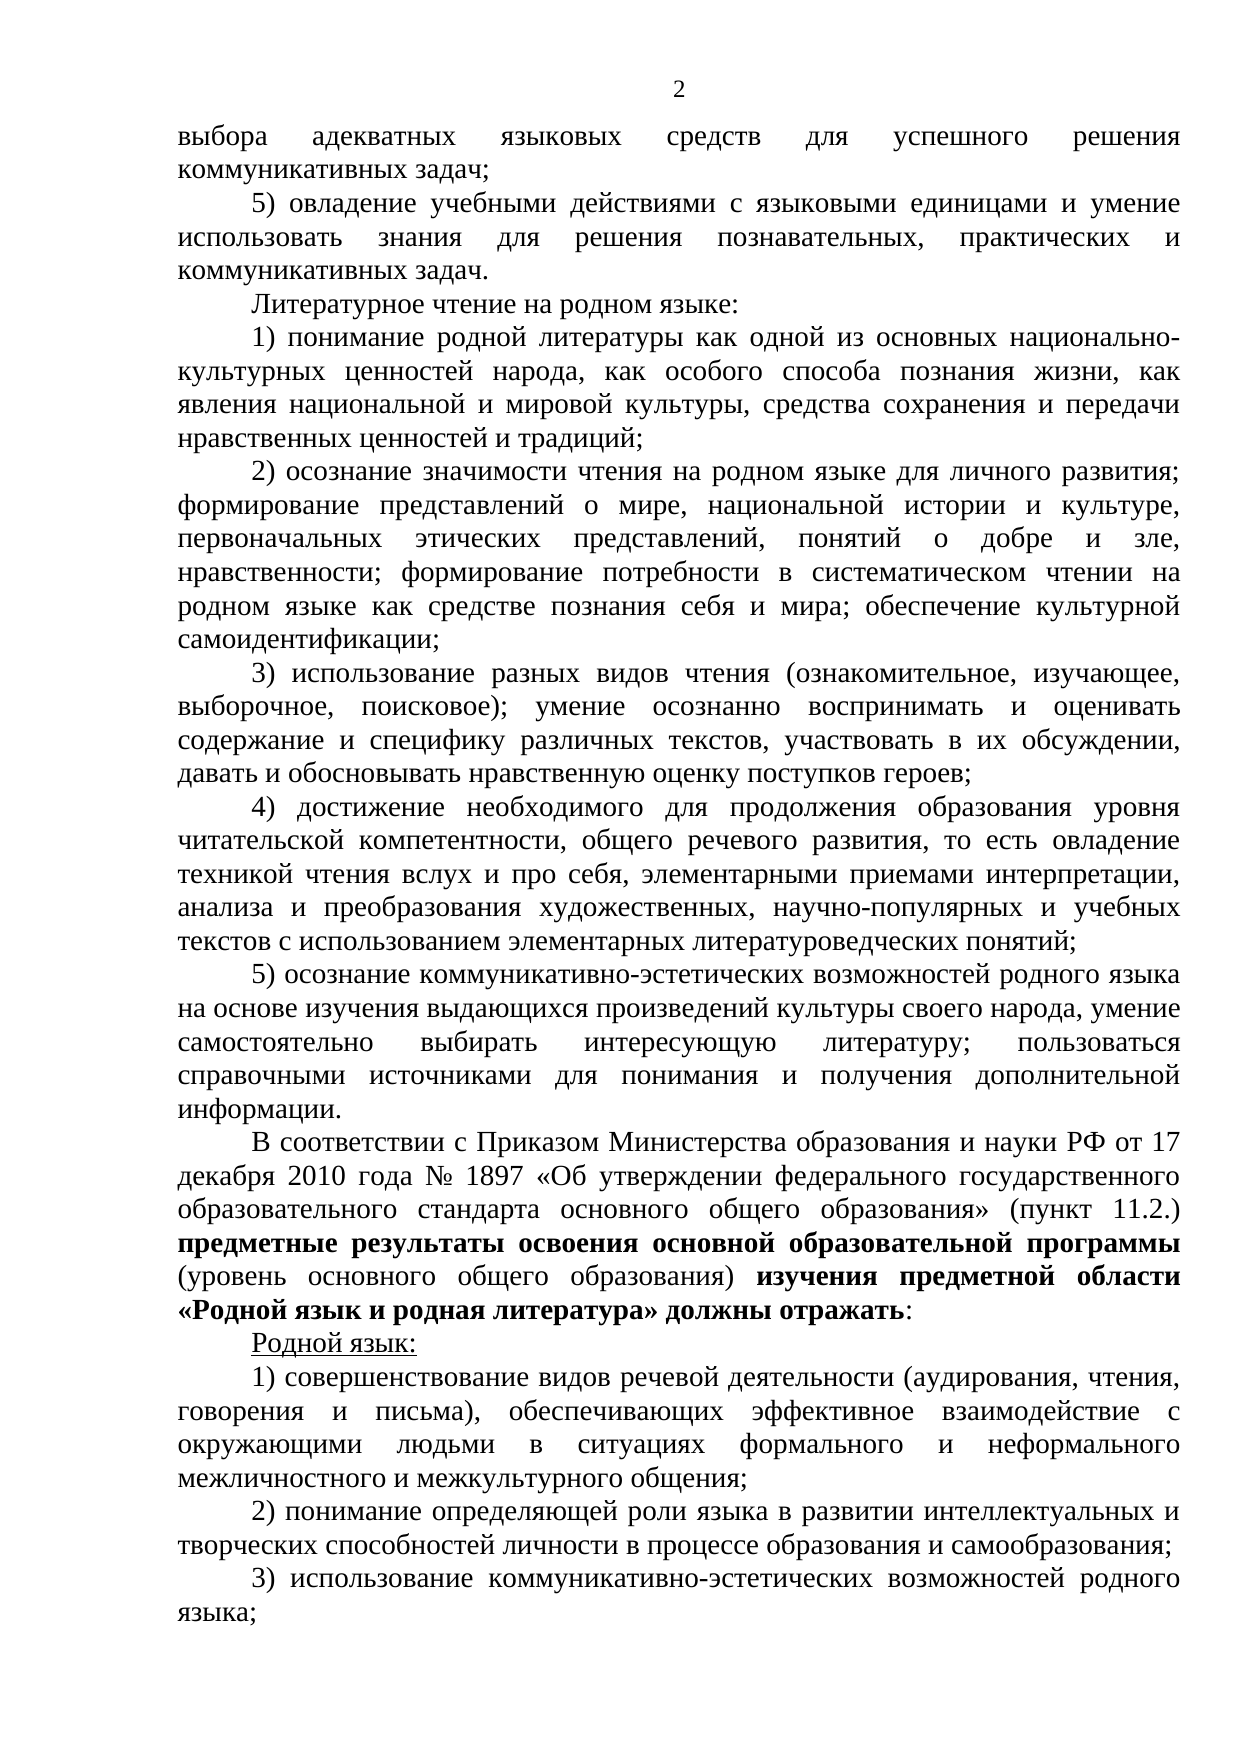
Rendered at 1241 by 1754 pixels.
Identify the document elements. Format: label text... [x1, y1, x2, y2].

text 1) совершенствование видов речевой деятельности (аудирования, чтения, говорения и письма), обеспечивающих эффективное взаимодействие с окружающими людьми в ситуациях формального и неформального межличностного и межкультурного общения; [177, 1359, 1181, 1493]
text 3) использование коммуникативно-эстетических возможностей родного языка; [177, 1560, 1181, 1627]
text 1) понимание родной литературы как одной из основных национально-культурных ценностей народа, как особого способа познания жизни, как явления национальной и мировой культуры, средства сохранения и передачи нравственных ценностей и традиций; [177, 319, 1181, 453]
text 2) осознание значимости чтения на родном языке для личного развития; формирование представлений о мире, национальной истории и культуре, первоначальных этических представлений, понятий о добре и зле, нравственности; формирование потребности в систематическом чтении на родном языке как средстве познания себя и мира; обеспечение культурной самоидентификации; [177, 453, 1181, 655]
text 3) использование разных видов чтения (ознакомительное, изучающее, выборочное, поисковое); умение осознанно воспринимать и оценивать содержание и специфику различных текстов, участвовать в их обсуждении, давать и обосновывать нравственную оценку поступков героев; [177, 655, 1181, 789]
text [177, 118, 1181, 185]
text В соответствии с Приказом Министерства образования и науки РФ от 17 декабря 2010 года № 1897 «Об утверждении федерального государственного образовательного стандарта основного общего образования» (пункт 11.2.) предметные результаты освоения основной образовательной программы (уровень основного общего образования) изучения предметной области «Родной язык и родная литература» должны отражать: [177, 1124, 1181, 1326]
text 2) понимание определяющей роли языка в развитии интеллектуальных и творческих способностей личности в процессе образования и самообразования; [177, 1493, 1181, 1560]
text Литературное чтение на родном языке: [177, 286, 1181, 319]
text 5) овладение учебными действиями с языковыми единицами и умение использовать знания для решения познавательных, практических и коммуникативных задач. [177, 185, 1181, 286]
text Родной язык: [177, 1326, 1181, 1359]
text 4) достижение необходимого для продолжения образования уровня читательской компетентности, общего речевого развития, то есть овладение техникой чтения вслух и про себя, элементарными приемами интерпретации, анализа и преобразования художественных, научно-популярных и учебных текстов с использованием элементарных литературоведческих понятий; [177, 789, 1181, 957]
text 5) осознание коммуникативно-эстетических возможностей родного языка на основе изучения выдающихся произведений культуры своего народа, умение самостоятельно выбирать интересующую литературу; пользоваться справочными источниками для понимания и получения дополнительной информации. [177, 957, 1181, 1124]
